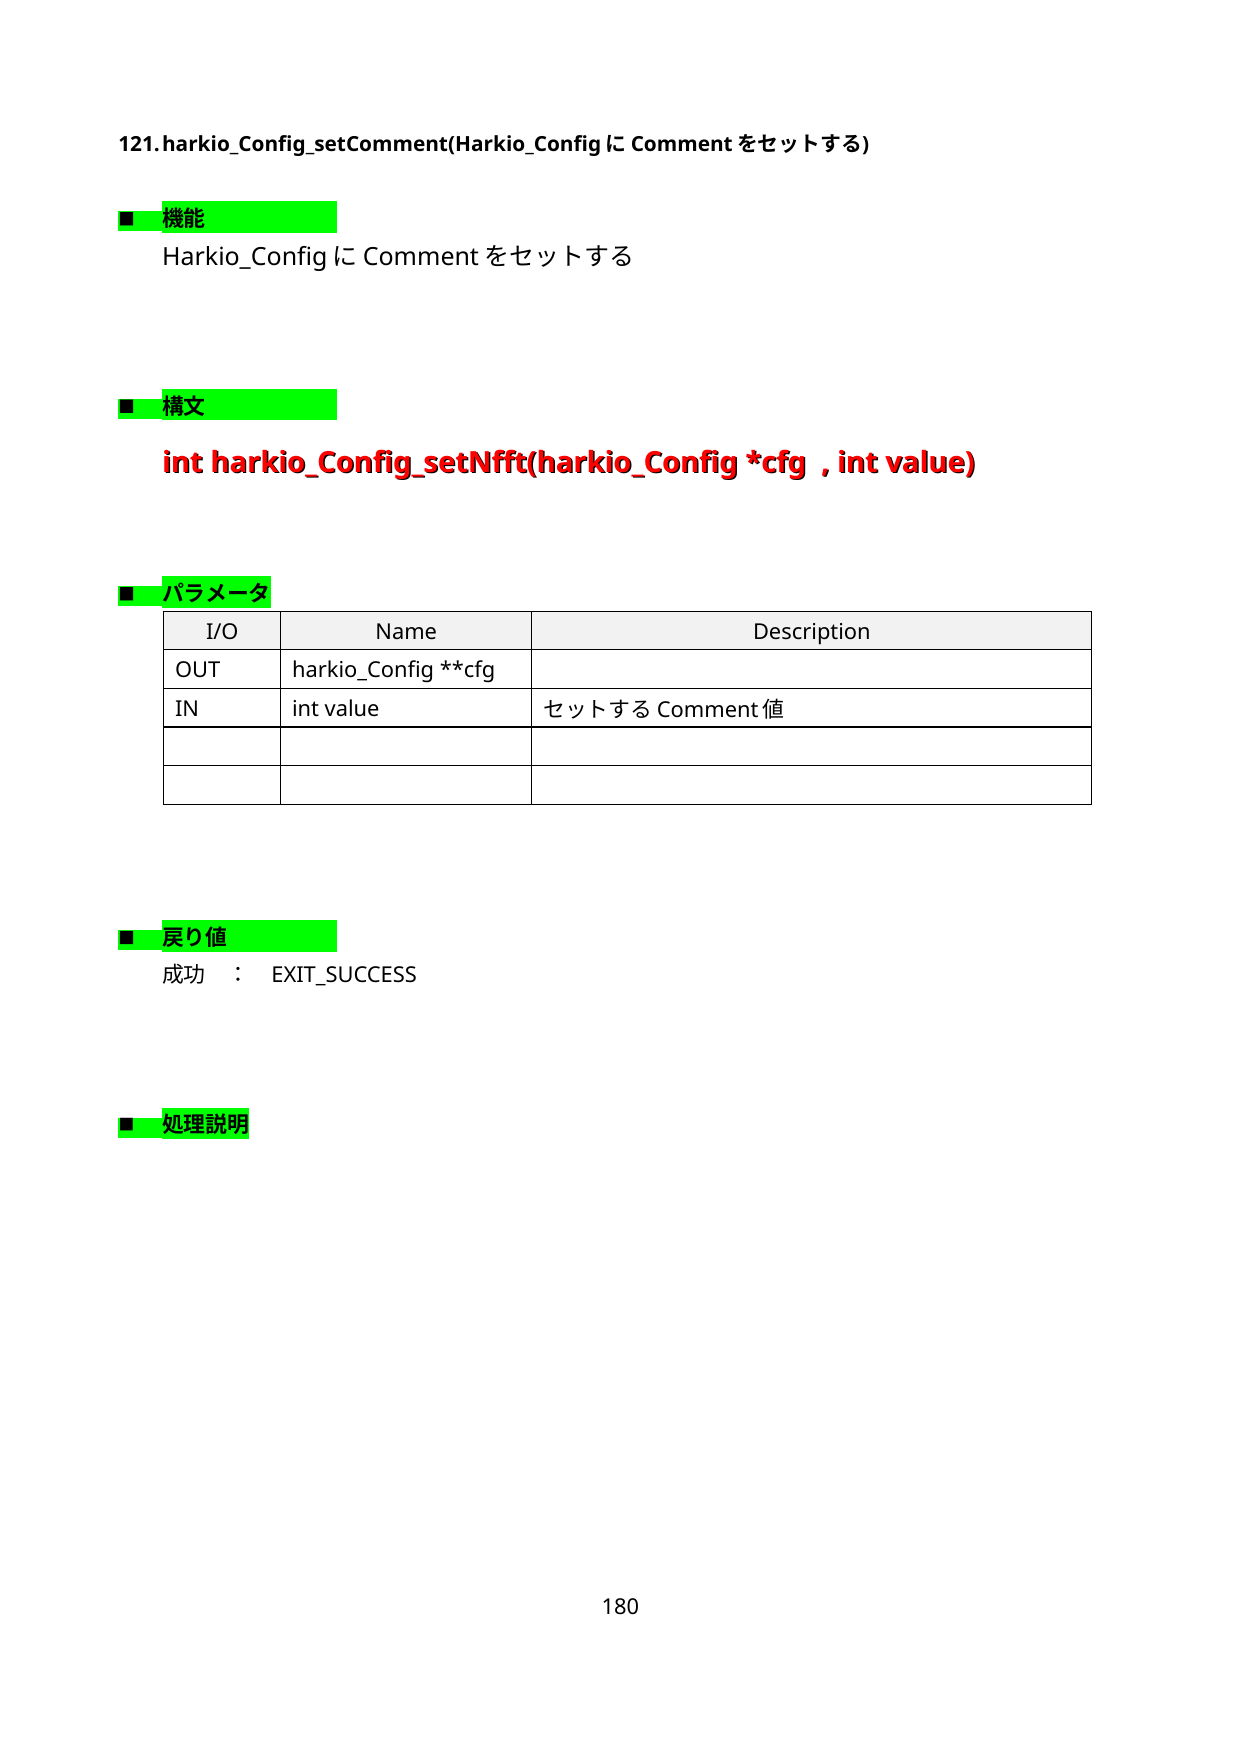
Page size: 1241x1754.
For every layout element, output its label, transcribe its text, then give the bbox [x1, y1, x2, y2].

list パラメータ [118, 573, 1122, 611]
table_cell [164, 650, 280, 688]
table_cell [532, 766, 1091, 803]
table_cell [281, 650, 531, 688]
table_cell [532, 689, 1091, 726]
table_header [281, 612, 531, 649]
list 戻り値 [118, 917, 1122, 954]
subtitle harkio_Config_setComment(Harkio_ConfigにCommentをセットする) [118, 123, 1122, 161]
list int harkio_Config_setNfft(harkio_Config *cfg , int value) [162, 423, 1122, 498]
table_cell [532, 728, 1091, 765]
list Harkio_ConfigにCommentをセットする [162, 236, 1122, 273]
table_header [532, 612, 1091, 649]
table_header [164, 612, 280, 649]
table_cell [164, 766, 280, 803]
list 処理説明 [118, 1104, 1122, 1142]
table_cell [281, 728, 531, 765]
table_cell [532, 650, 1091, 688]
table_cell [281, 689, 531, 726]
text 成功 ： EXIT_SUCCESS [162, 954, 1122, 992]
list 構文 [118, 386, 1122, 423]
list 機能 [118, 198, 1122, 236]
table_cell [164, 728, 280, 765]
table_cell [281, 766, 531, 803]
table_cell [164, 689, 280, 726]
